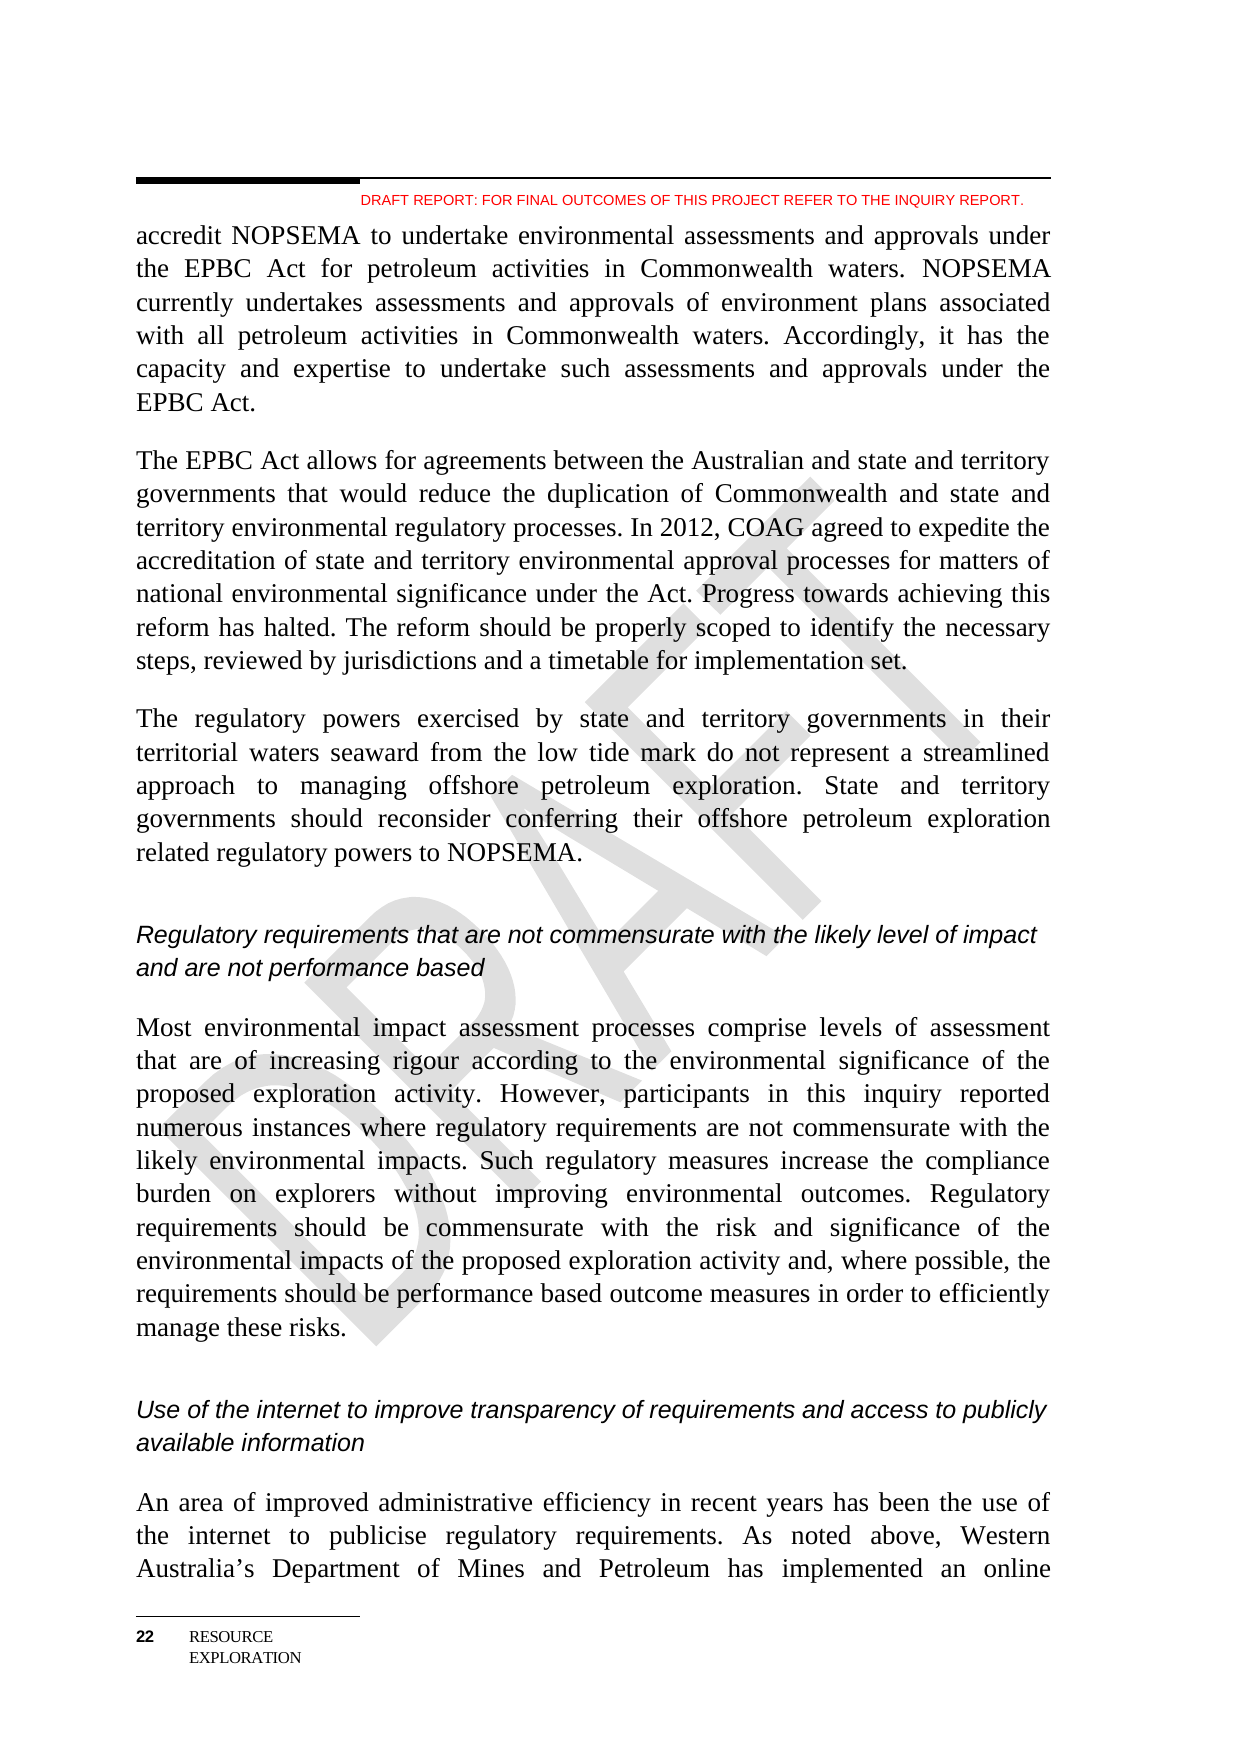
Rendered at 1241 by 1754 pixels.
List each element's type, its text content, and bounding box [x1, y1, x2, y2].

subtitle Use of the internet to improve transparency of requirements and access to publicly available information [136, 1392, 1051, 1458]
subtitle Regulatory requirements that are not commensurate with the likely level of impact and are not performance based [136, 917, 1051, 983]
text Most environmental impact assessment processes comprise levels of assessment that are of increasing rigour according to the environmental significance of the proposed exploration activity. However, participants in this inquiry reported numerous instances where regulatory requirements are not commensurate with the likely environmental impacts. Such regulatory measures increase the compliance burden on explorers without improving environmental outcomes. Regulatory requirements should be commensurate with the risk and significance of the environmental impacts of the proposed exploration activity and, where possible, the requirements should be performance based outcome measures in order to efficiently manage these risks. [136, 1008, 1051, 1342]
text The EPBC Act allows for agreements between the Australian and state and territory governments that would reduce the duplication of Commonwealth and state and territory environmental regulatory processes. In 2012, COAG agreed to expedite the accreditation of state and territory environmental approval processes for matters of national environmental significance under the Act. Progress towards achieving this reform has halted. The reform should be properly scoped to identify the necessary steps, reviewed by jurisdictions and a timetable for implementation set. [136, 442, 1051, 675]
text The regulatory powers exercised by state and territory governments in their territorial waters seaward from the low tide mark do not represent a streamlined approach to managing offshore petroleum exploration. State and territory governments should reconsider conferring their offshore petroleum exploration related regulatory powers to NOPSEMA. [136, 700, 1051, 867]
